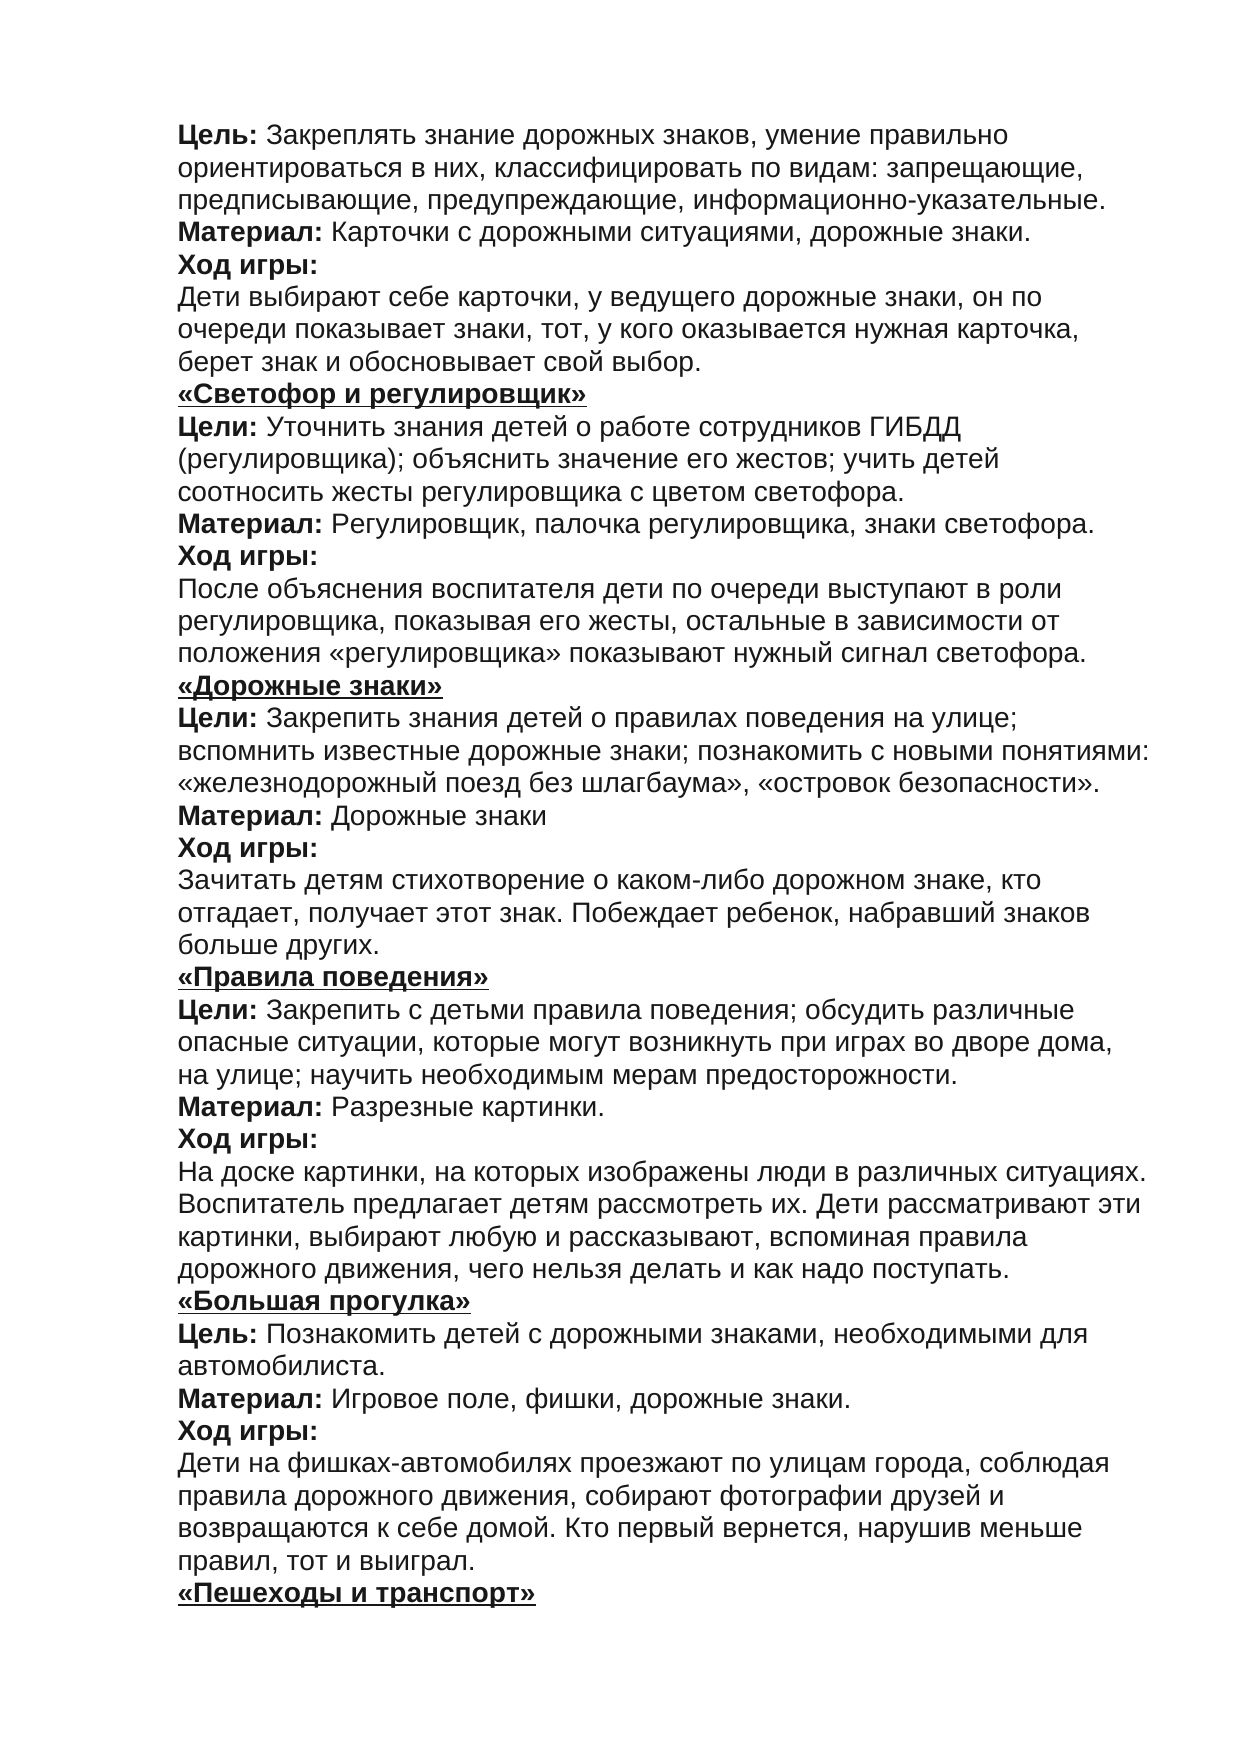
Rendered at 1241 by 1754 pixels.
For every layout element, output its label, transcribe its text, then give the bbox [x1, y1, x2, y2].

text Материал: Дорожные знаки [177, 798, 1152, 831]
text Материал: Разрезные картинки. [177, 1090, 1152, 1122]
text Материал: Регулировщик, палочка регулировщика, знаки светофора. [177, 507, 1152, 539]
text Ход игры: [177, 831, 1152, 863]
text Дети выбирают себе карточки, у ведущего дорожные знаки, он по очереди показывает знаки, тот, у кого оказывается нужная карточка, берет знак и обосновывает свой выбор. [177, 280, 1152, 377]
text «Пешеходы и транспорт» [177, 1576, 1152, 1608]
text Цель: Познакомить детей с дорожными знаками, необходимыми для автомобилиста. [177, 1317, 1152, 1382]
text Ход игры: [177, 539, 1152, 572]
text Цели: Закрепить с детьми правила поведения; обсудить различные опасные ситуации, которые могут возникнуть при играх во дворе дома, на улице; научить необходимым мерам предосторожности. [177, 993, 1152, 1090]
text Ход игры: [177, 248, 1152, 280]
text После объяснения воспитателя дети по очереди выступают в роли регулировщика, показывая его жесты, остальные в зависимости от положения «регулировщика» показывают нужный сигнал светофора. [177, 572, 1152, 669]
text «Правила поведения» [177, 960, 1152, 993]
text Материал: Игровое поле, фишки, дорожные знаки. [177, 1382, 1152, 1414]
text На доске картинки, на которых изображены люди в различных ситуациях. Воспитатель предлагает детям рассмотреть их. Дети рассматривают эти картинки, выбирают любую и рассказывают, вспоминая правила дорожного движения, чего нельзя делать и как надо поступать. [177, 1155, 1152, 1284]
text Ход игры: [177, 1414, 1152, 1446]
text Материал: Карточки с дорожными ситуациями, дорожные знаки. [177, 215, 1152, 248]
text Дети на фишках-автомобилях проезжают по улицам города, соблюдая правила дорожного движения, собирают фотографии друзей и возвращаются к себе домой. Кто первый вернется, нарушив меньше правил, тот и выиграл. [177, 1446, 1152, 1576]
text Цели: Уточнить знания детей о работе сотрудников ГИБДД (регулировщика); объяснить значение его жестов; учить детей соотносить жесты регулировщика с цветом светофора. [177, 410, 1152, 507]
text «Дорожные знаки» [177, 669, 1152, 701]
text Цели: Закрепить знания детей о правилах поведения на улице; вспомнить известные дорожные знаки; познакомить с новыми понятиями: «железнодорожный поезд без шлагбаума», «островок безопасности». [177, 701, 1152, 798]
text Цель: Закреплять знание дорожных знаков, умение правильно ориентироваться в них, классифицировать по видам: запрещающие, предписывающие, предупреждающие, информационно-указательные. [177, 118, 1152, 215]
text «Большая прогулка» [177, 1284, 1152, 1317]
text «Светофор и регулировщик» [177, 377, 1152, 410]
text Ход игры: [177, 1122, 1152, 1155]
text Зачитать детям стихотворение о каком-либо дорожном знаке, кто отгадает, получает этот знак. Побеждает ребенок, набравший знаков больше других. [177, 863, 1152, 960]
